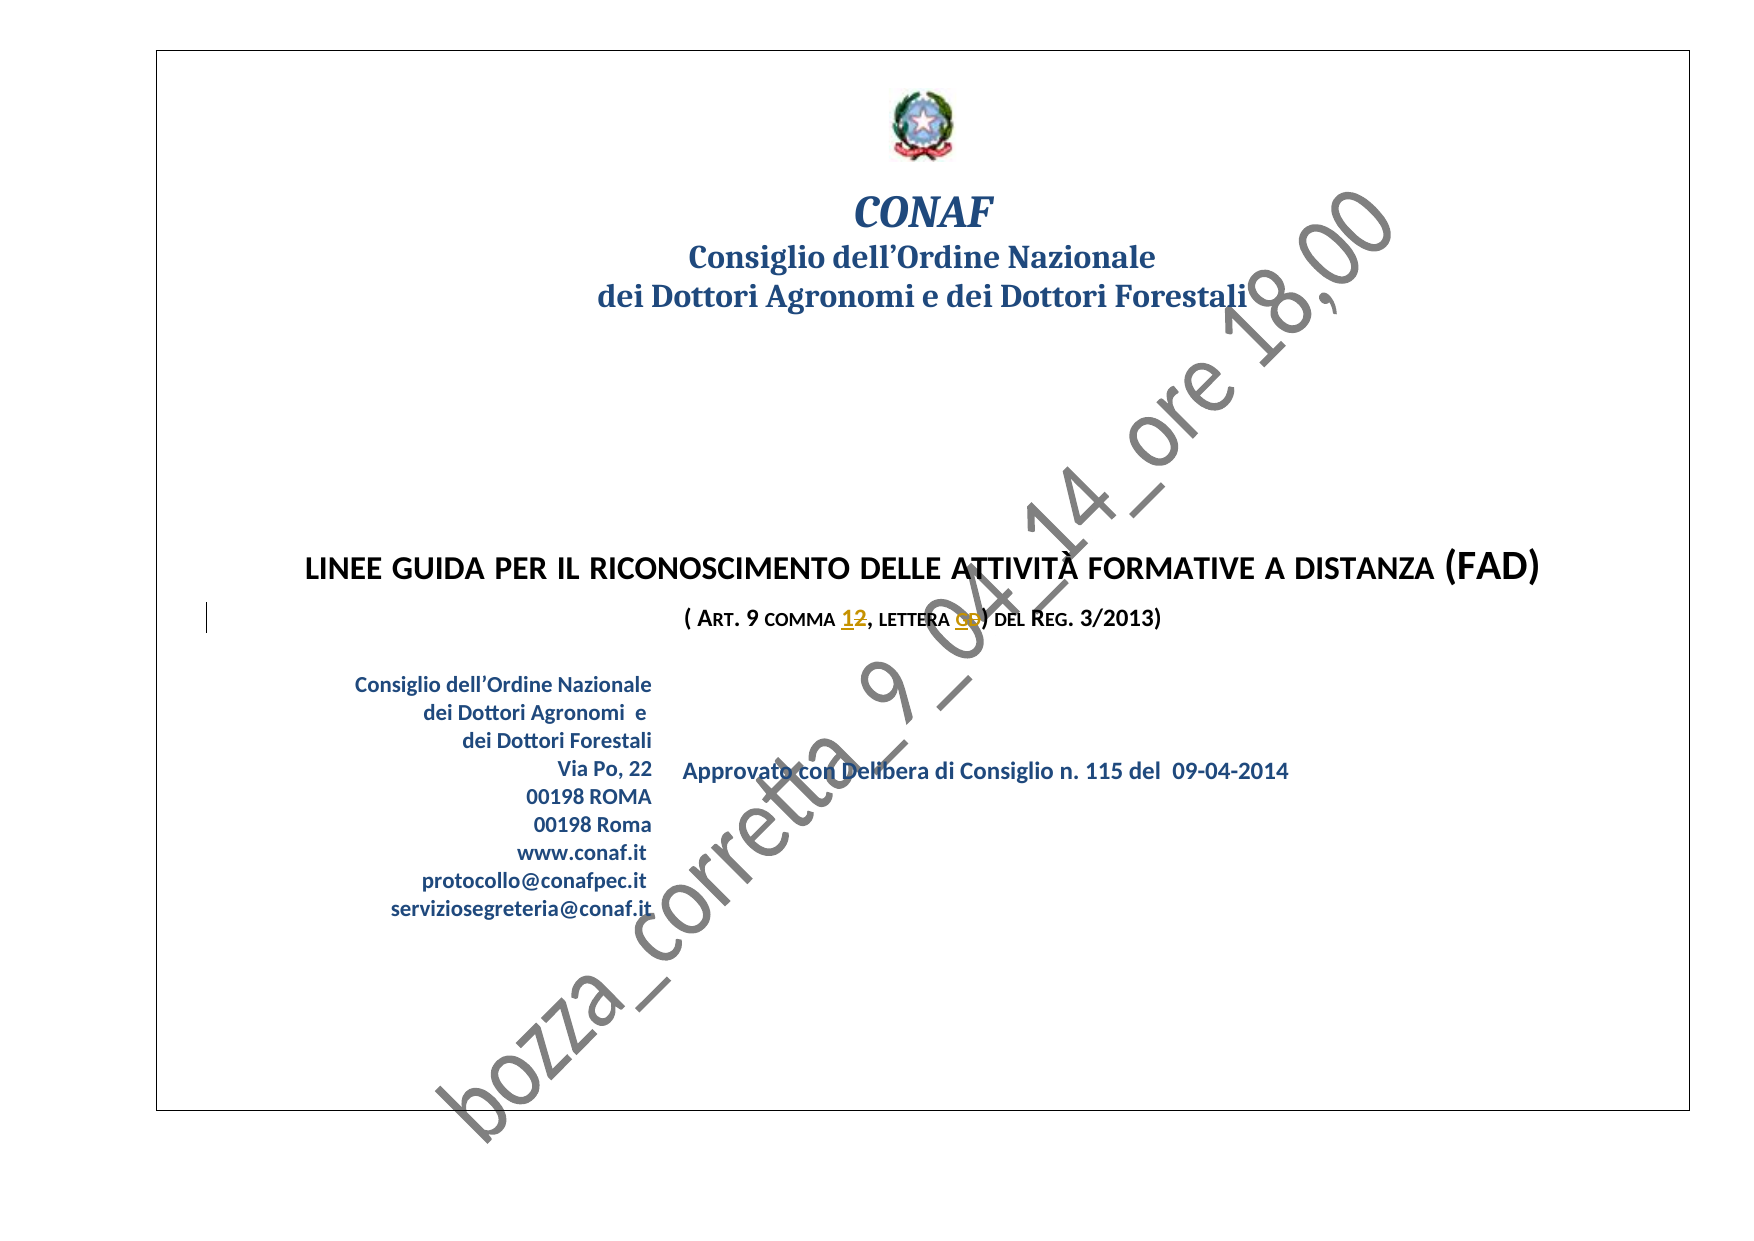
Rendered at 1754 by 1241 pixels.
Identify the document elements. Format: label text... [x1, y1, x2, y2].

text ( Art. 9 comma , lettera ) del Reg. 3/2013) [221, 602, 1624, 633]
text linee guida per il riconoscimento delle attività formative a distanza (FAD) [221, 539, 1624, 590]
picture [888, 88, 957, 162]
